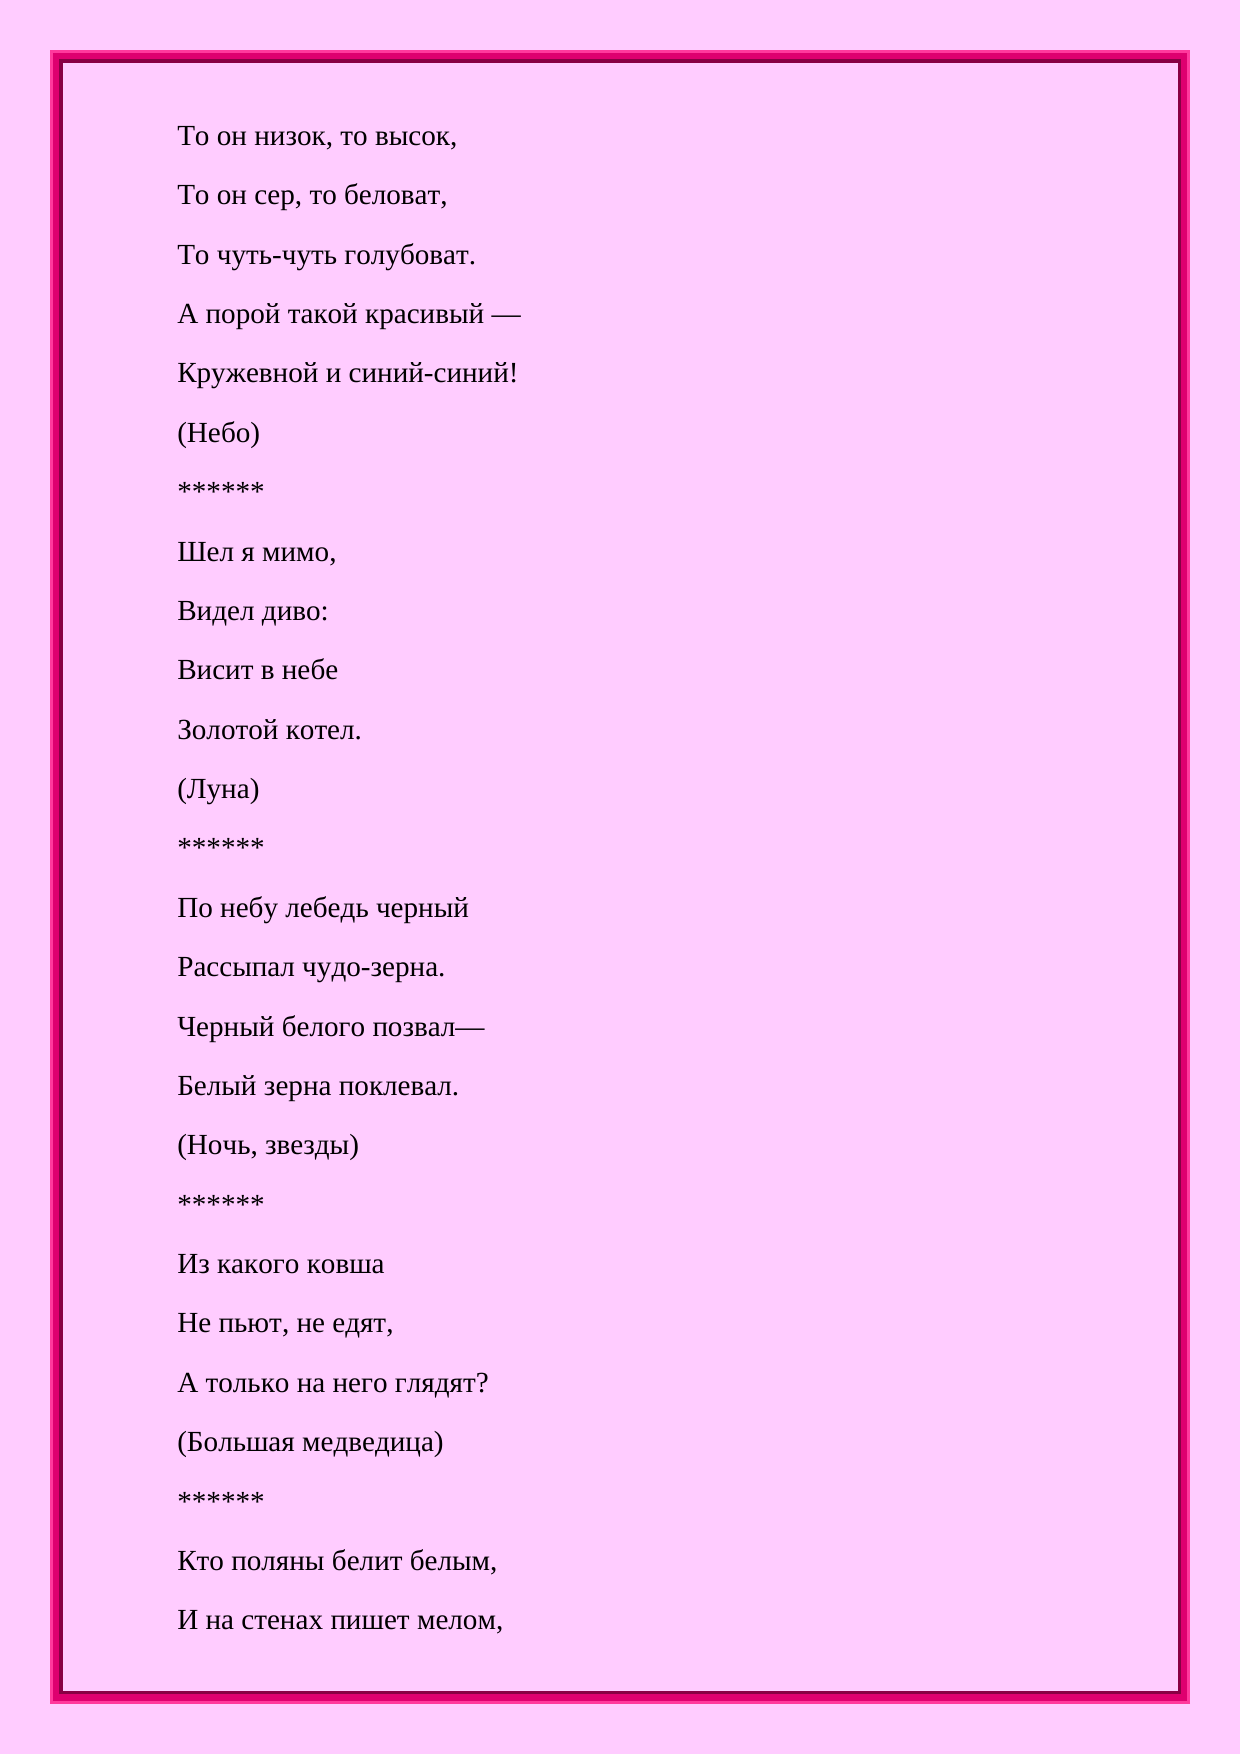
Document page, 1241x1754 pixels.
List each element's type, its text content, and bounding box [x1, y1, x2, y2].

text (Луна) [177, 771, 1152, 805]
text ****** [177, 1484, 1152, 1517]
text Белый зерна поклевал. [177, 1068, 1152, 1102]
text Черный белого позвал— [177, 1009, 1152, 1042]
text А только на него глядят? [177, 1365, 1152, 1398]
text Висит в небе [177, 652, 1152, 686]
text Кто поляны белит белым, [177, 1543, 1152, 1577]
text ****** [177, 474, 1152, 508]
text (Ночь, звезды) [177, 1127, 1152, 1161]
text По небу лебедь черный [177, 890, 1152, 923]
text Из какого ковша [177, 1246, 1152, 1280]
text Шел я мимо, [177, 534, 1152, 567]
text Не пьют, не едят, [177, 1306, 1152, 1339]
text ****** [177, 831, 1152, 864]
text (Небо) [177, 415, 1152, 448]
text (Большая медведица) [177, 1424, 1152, 1458]
text А порой такой красивый — [177, 296, 1152, 330]
text И на стенах пишет мелом, [177, 1602, 1152, 1636]
text То он сер, то беловат, [177, 177, 1152, 211]
text Видел диво: [177, 593, 1152, 627]
text То чуть-чуть голубоват. [177, 237, 1152, 270]
text ****** [177, 1187, 1152, 1220]
text Кружевной и синий-синий! [177, 356, 1152, 389]
text То он низок, то высок, [177, 118, 1152, 152]
text Золотой котел. [177, 712, 1152, 745]
text Рассыпал чудо-зерна. [177, 949, 1152, 983]
